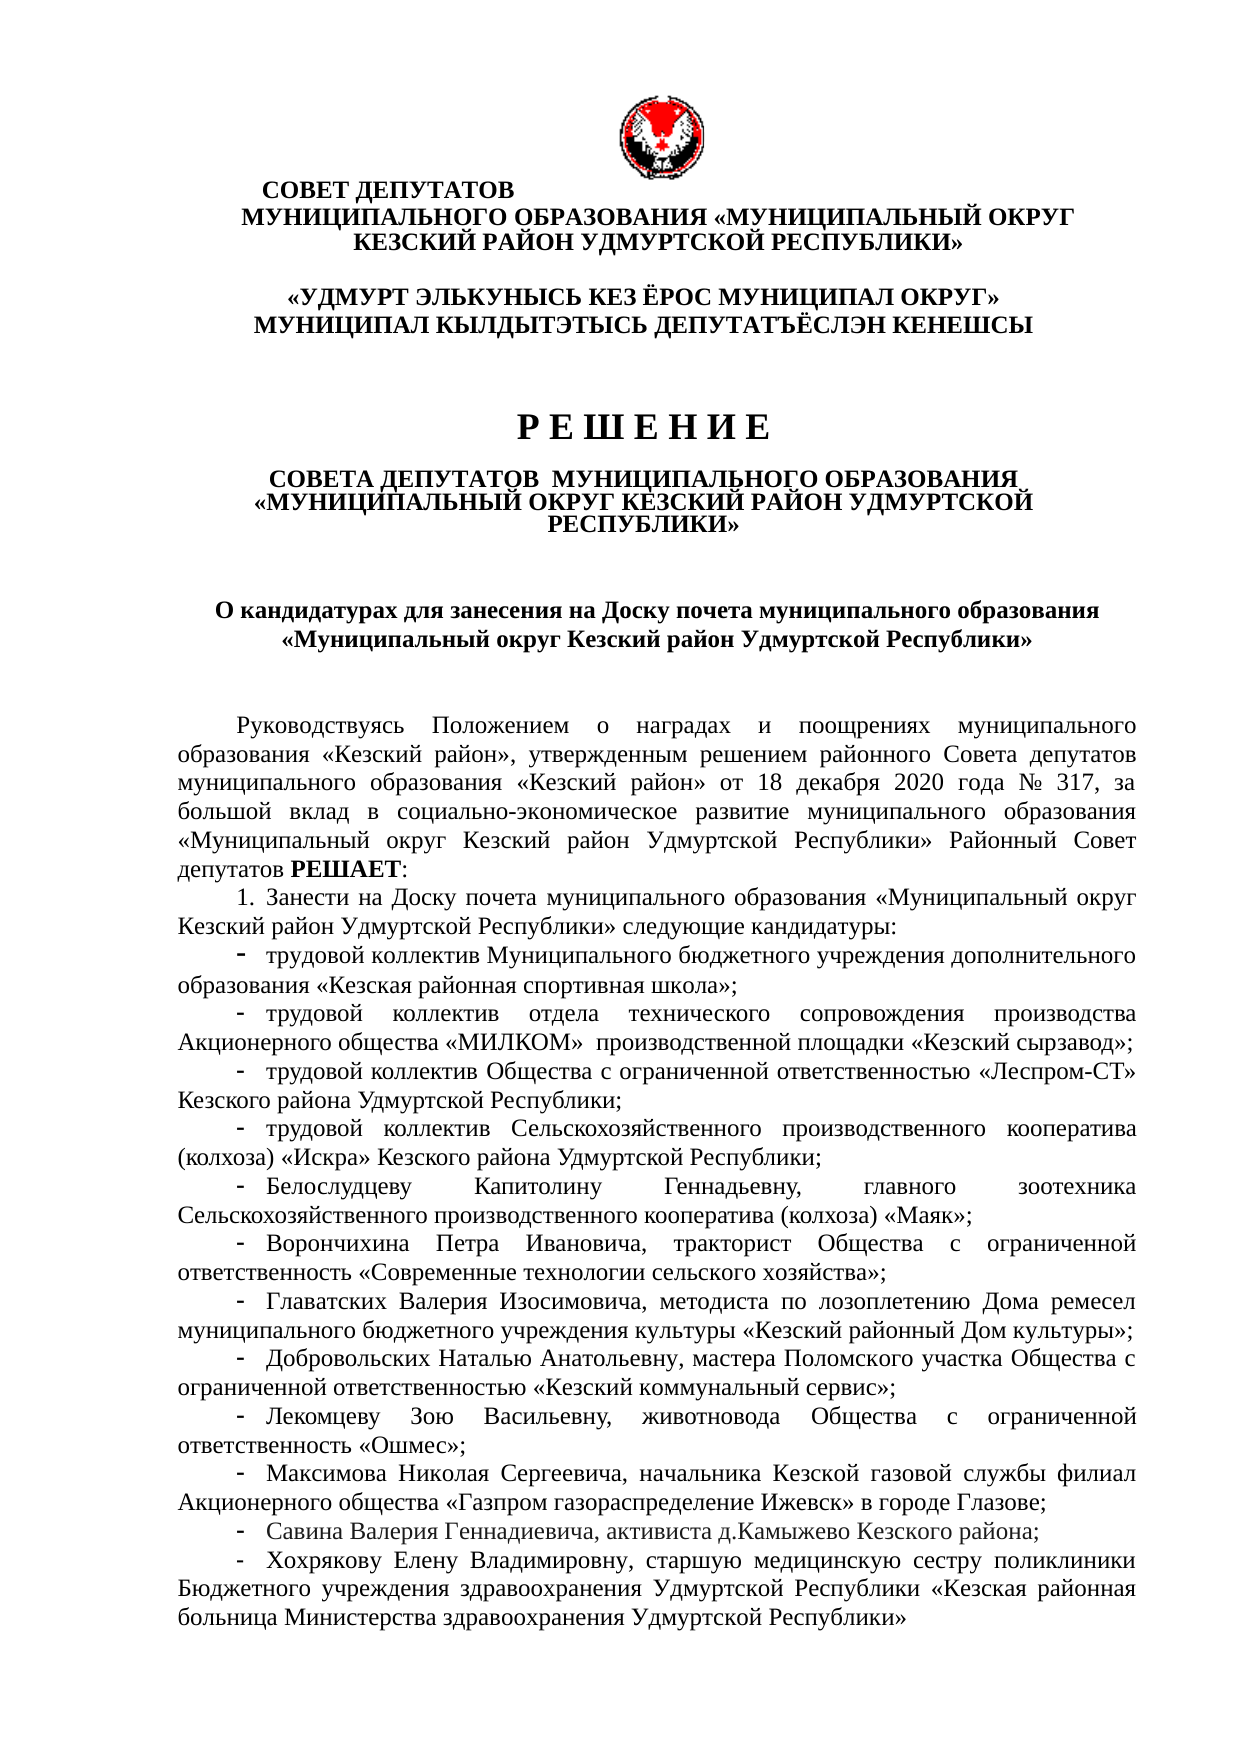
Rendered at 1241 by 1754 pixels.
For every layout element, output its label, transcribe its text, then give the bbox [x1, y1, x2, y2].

list Хохрякову Елену Владимировну, старшую медицинскую сестру поликлиники Бюджетного учреждения здравоохранения Удмуртской Республики «Кезская районная больница Министерства здравоохранения Удмуртской Республики» [177, 1545, 1137, 1631]
list Савина Валерия Геннадиевича, активиста д.Камыжево Кезского района; [177, 1516, 1137, 1545]
list трудовой коллектив Общества с ограниченной ответственностью «Леспром-СТ» Кезского района Удмуртской Республики; [177, 1056, 1137, 1113]
list Занести на Доску почета муниципального образования «Муниципальный округ Кезский район Удмуртской Республики» следующие кандидатуры: [177, 882, 1137, 940]
text СОВЕТА ДЕПУТАТОВ МУНИЦИПАЛЬНОГО ОБРАЗОВАНИЯ [177, 469, 1110, 492]
text КЕЗСКИЙ РАЙОН УДМУРТСКОЙ РЕСПУБЛИКИ» [177, 230, 1139, 256]
text О кандидатурах для занесения на Доску почета муниципального образования «Муниципальный округ Кезский район Удмуртской Республики» [177, 595, 1137, 652]
list трудовой коллектив Муниципального бюджетного учреждения дополнительного образования «Кезская районная спортивная школа»; [177, 940, 1137, 998]
list трудовой коллектив отдела технического сопровождения производства Акционерного общества «МИЛКОМ» производственной площадки «Кезский сырзавод»; [177, 998, 1137, 1056]
text «МУНИЦИПАЛЬНЫЙ ОКРУГ КЕЗСКИЙ РАЙОН УДМУРТСКОЙ РЕСПУБЛИКИ» [177, 492, 1110, 537]
list трудовой коллектив Сельскохозяйственного производственного кооператива (колхоза) «Искра» Кезского района Удмуртской Республики; [177, 1113, 1137, 1171]
text МУНИЦИПАЛ КЫЛДЫТЭТЫСЬ ДЕПУТАТЪЁСЛЭН КЕНЕШСЫ [177, 311, 1110, 339]
list Главатских Валерия Изосимовича, методиста по лозоплетению Дома ремесел муниципального бюджетного учреждения культуры «Кезский районный Дом культуры»; [177, 1286, 1137, 1343]
picture [617, 93, 705, 180]
text СОВЕТ ДЕПУТАТОВ [177, 176, 1137, 204]
text Р Е Ш Е Н И Е [177, 404, 1110, 447]
list Максимова Николая Сергеевича, начальника Кезской газовой службы филиал Акционерного общества «Газпром газораспределение Ижевск» в городе Глазове; [177, 1458, 1137, 1516]
list Ворончихина Петра Ивановича, тракторист Общества с ограниченной ответственность «Современные технологии сельского хозяйства»; [177, 1228, 1137, 1286]
list Добровольских Наталью Анатольевну, мастера Поломского участка Общества с ограниченной ответственностью «Кезский коммунальный сервис»; [177, 1343, 1137, 1401]
list Белослудцеву Капитолину Геннадьевну, главного зоотехника Сельскохозяйственного производственного кооператива (колхоза) «Маяк»; [177, 1171, 1137, 1228]
text Руководствуясь Положением о наградах и поощрениях муниципального образования «Кезский район», утвержденным решением районного Совета депутатов муниципального образования «Кезский район» от 18 декабря 2020 года № 317, за большой вклад в социально-экономическое развитие муниципального образования «Муниципальный округ Кезский район Удмуртской Республики» Районный Совет депутатов РЕШАЕТ: [177, 710, 1137, 882]
text «УДМУРТ ЭЛЬКУНЫСЬ КЕЗ ЁРОС МУНИЦИПАЛ ОКРУГ» [177, 282, 1110, 311]
list Лекомцеву Зою Васильевну, животновода Общества с ограниченной ответственность «Ошмес»; [177, 1401, 1137, 1458]
text МУНИЦИПАЛЬНОГО ОБРАЗОВАНИЯ «МУНИЦИПАЛЬНЫЙ ОКРУГ [177, 204, 1139, 230]
